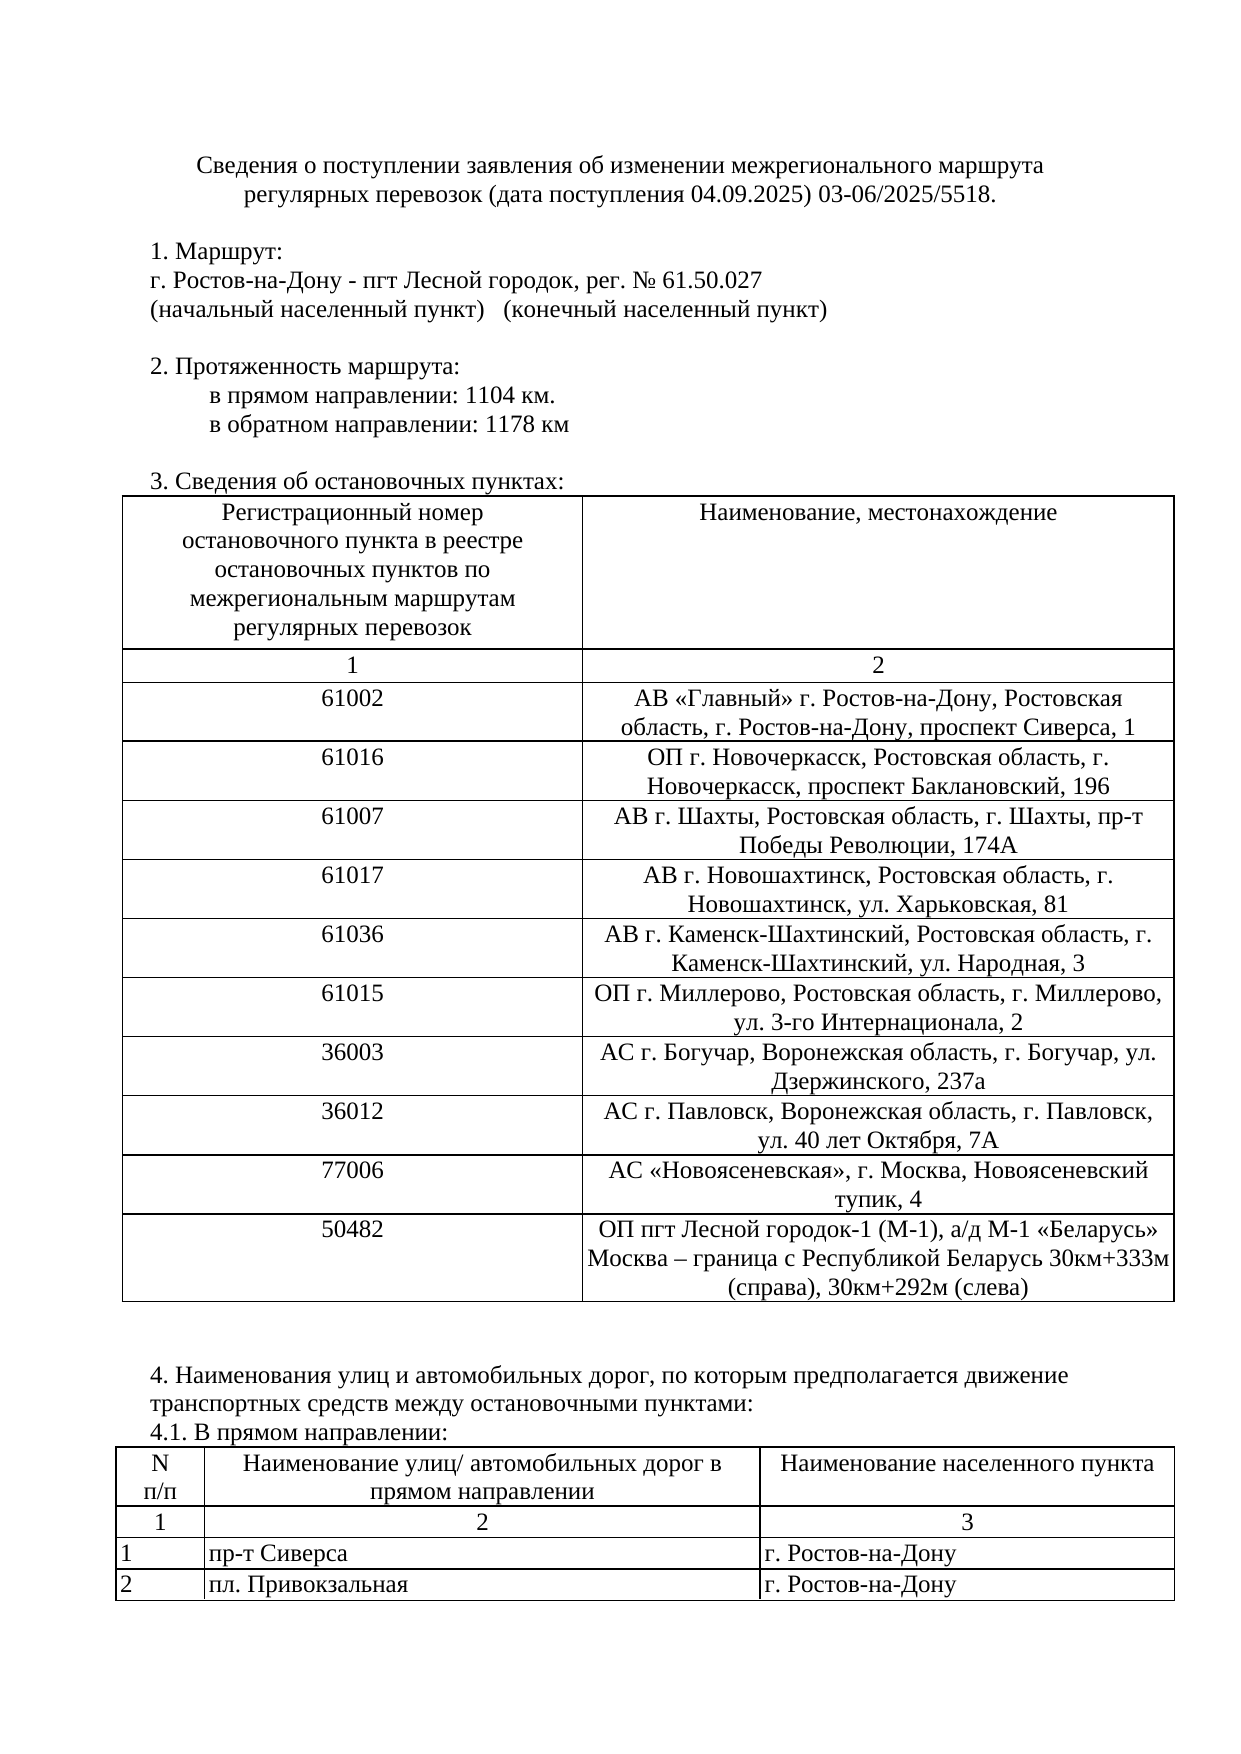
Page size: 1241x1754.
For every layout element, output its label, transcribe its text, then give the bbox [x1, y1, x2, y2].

table_cell пл. Привокзальная [205, 1570, 759, 1599]
table_cell 1 [123, 650, 582, 681]
text 1. Маршрут: [150, 236, 1090, 265]
text (начальный населенный пункт) (конечный населенный пункт) [150, 294, 1090, 322]
table_header Наименование населенного пункта [761, 1448, 1174, 1505]
table_header Наименование улиц/ автомобильных дорог в прямом направлении [205, 1448, 759, 1505]
table_cell АВ г. Шахты, Ростовская область, г. Шахты, пр-т Победы Революции, 174А [583, 801, 1173, 858]
table_cell АВ г. Каменск-Шахтинский, Ростовская область, г. Каменск-Шахтинский, ул. Народная, 3 [583, 919, 1173, 977]
table_cell 2 [583, 650, 1173, 681]
table_cell АС «Новоясеневская», г. Москва, Новоясеневский тупик, 4 [583, 1156, 1173, 1213]
text в обратном направлении: 1178 км [150, 409, 1090, 437]
text 4.1. В прямом направлении: [150, 1417, 1090, 1446]
table_header Регистрационный номер остановочного пункта в реестре остановочных пунктов по межрегиональным маршрутам регулярных перевозок [123, 497, 582, 648]
table_cell ОП г. Новочеркасск, Ростовская область, г. Новочеркасск, проспект Баклановский, 196 [583, 742, 1173, 799]
text в прямом направлении: 1104 км. [150, 380, 1090, 409]
table_cell 61017 [123, 860, 582, 918]
table_cell ОП г. Миллерово, Ростовская область, г. Миллерово, ул. 3-го Интернационала, 2 [583, 978, 1173, 1036]
table_cell 2 [205, 1507, 759, 1537]
text Сведения о поступлении заявления об изменении межрегионального маршрута регулярных перевозок (дата поступления 04.09.2025) 03-06/2025/5518. [150, 150, 1090, 207]
table_cell АС г. Богучар, Воронежская область, г. Богучар, ул. Дзержинского, 237а [583, 1037, 1173, 1095]
table_cell 61016 [123, 742, 582, 799]
table_cell АВ г. Новошахтинск, Ростовская область, г. Новошахтинск, ул. Харьковская, 81 [583, 860, 1173, 918]
table_cell 36003 [123, 1037, 582, 1095]
table_cell ОП пгт Лесной городок-1 (М-1), а/д М-1 «Беларусь» Москва – граница с Республикой Беларусь 30км+333м (справа), 30км+292м (слева) [583, 1215, 1173, 1301]
table_cell АС г. Павловск, Воронежская область, г. Павловск, ул. 40 лет Октября, 7А [583, 1096, 1173, 1154]
table_cell 36012 [123, 1096, 582, 1154]
text 2. Протяженность маршрута: [150, 351, 1090, 380]
table_cell АВ «Главный» г. Ростов-на-Дону, Ростовская область, г. Ростов-на-Дону, проспект Сиверса, 1 [583, 683, 1173, 740]
table_header Наименование, местонахождение [583, 497, 1173, 648]
table_cell 1 [117, 1538, 204, 1568]
table_cell 50482 [123, 1215, 582, 1301]
table_cell 2 [117, 1570, 204, 1599]
table_cell 77006 [123, 1156, 582, 1213]
text г. Ростов-на-Дону - пгт Лесной городок, рег. № 61.50.027 [150, 265, 1090, 294]
table_cell пр-т Сиверса [205, 1538, 759, 1568]
table_cell 1 [117, 1507, 204, 1537]
table_header N п/п [117, 1448, 204, 1505]
table_cell 61002 [123, 683, 582, 740]
table_cell 61015 [123, 978, 582, 1036]
table_cell 61007 [123, 801, 582, 858]
text 3. Сведения об остановочных пунктах: [150, 466, 1090, 495]
table_cell 3 [761, 1507, 1174, 1537]
table_cell г. Ростов-на-Дону [761, 1570, 1174, 1599]
text 4. Наименования улиц и автомобильных дорог, по которым предполагается движение транспортных средств между остановочными пунктами: [150, 1360, 1090, 1417]
table_cell 61036 [123, 919, 582, 977]
table_cell г. Ростов-на-Дону [761, 1538, 1174, 1568]
